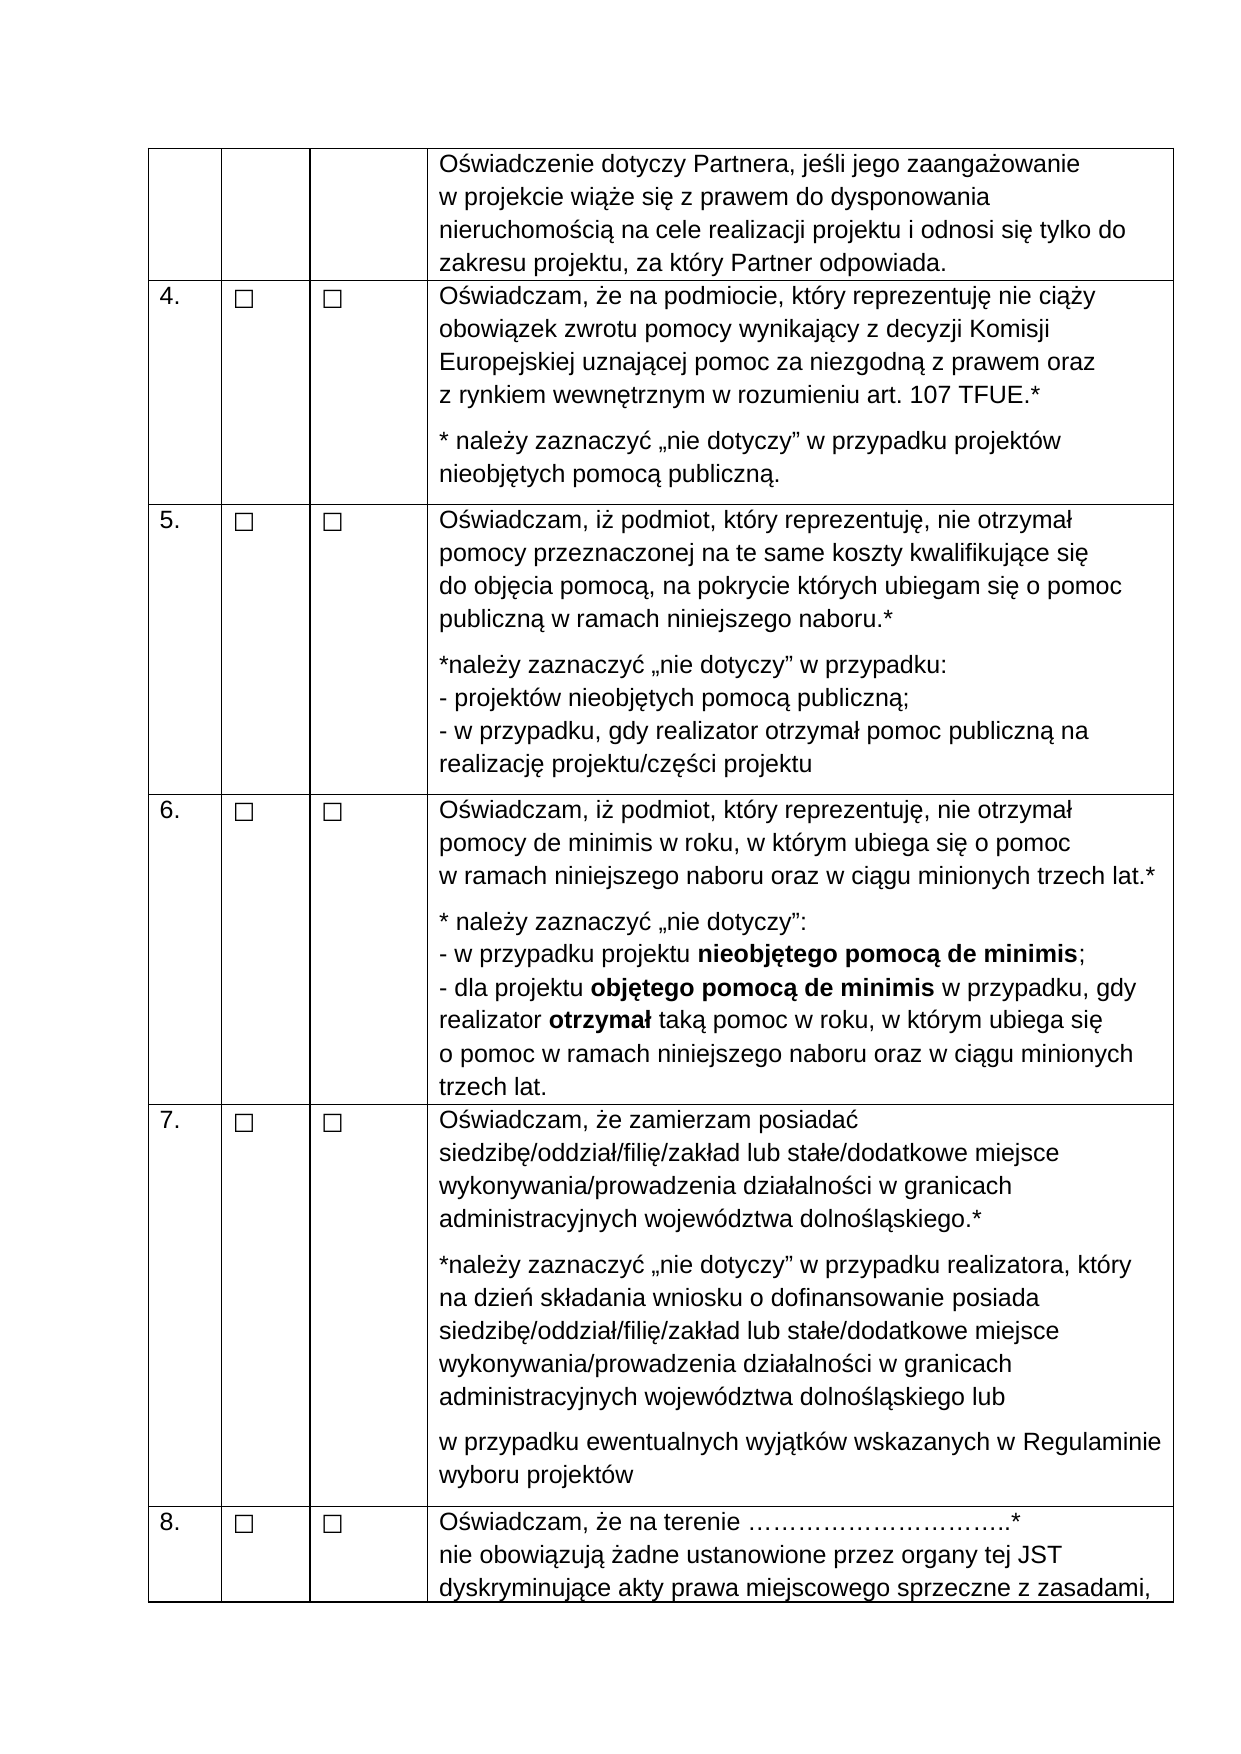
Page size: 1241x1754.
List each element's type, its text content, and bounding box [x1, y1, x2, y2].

table_cell 3. [149, 149, 221, 280]
table_cell [222, 505, 309, 794]
table_cell Oświadczam, że na podmiocie, który reprezentuję nie ciąży obowiązek zwrotu pomocy wynikający z decyzji Komisji Europejskiej uznającej pomoc za niezgodną z prawem oraz z rynkiem wewnętrznym w rozumieniu art. 107 TFUE.* * należy zaznaczyć „nie dotyczy” w przypadku projektów nieobjętych pomocą publiczną. [428, 281, 1173, 504]
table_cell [428, 1507, 1173, 1601]
table_cell [222, 149, 309, 280]
table_cell [222, 281, 309, 504]
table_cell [428, 149, 1173, 280]
table_cell Oświadczam, że zamierzam posiadać siedzibę/oddział/filię/zakład lub stałe/dodatkowe miejsce wykonywania/prowadzenia działalności w granicach administracyjnych województwa dolnośląskiego.* *należy zaznaczyć „nie dotyczy” w przypadku realizatora, który na dzień składania wniosku o dofinansowanie posiada siedzibę/oddział/filię/zakład lub stałe/dodatkowe miejsce wykonywania/prowadzenia działalności w granicach administracyjnych województwa dolnośląskiego lub w przypadku ewentualnych wyjątków wskazanych w Regulaminie wyboru projektów [428, 1105, 1173, 1506]
table_cell 5. [149, 505, 221, 794]
table_cell [311, 795, 427, 1104]
table_cell [311, 1507, 427, 1601]
table_cell [222, 1105, 309, 1506]
table_cell Oświadczam, iż podmiot, który reprezentuję, nie otrzymał pomocy przeznaczonej na te same koszty kwalifikujące się do objęcia pomocą, na pokrycie których ubiegam się o pomoc publiczną w ramach niniejszego naboru.* *należy zaznaczyć „nie dotyczy” w przypadku: - projektów nieobjętych pomocą publiczną; - w przypadku, gdy realizator otrzymał pomoc publiczną na realizację projektu/części projektu [428, 505, 1173, 794]
table_cell 6. [149, 795, 221, 1104]
table_cell [311, 1105, 427, 1506]
table_cell [222, 1507, 309, 1601]
table_cell [311, 281, 427, 504]
table_cell Oświadczam, iż podmiot, który reprezentuję, nie otrzymał pomocy de minimis w roku, w którym ubiega się o pomoc w ramach niniejszego naboru oraz w ciągu minionych trzech lat.* * należy zaznaczyć „nie dotyczy”: - w przypadku projektu nieobjętego pomocą de minimis; - dla projektu objętego pomocą de minimis w przypadku, gdy realizator otrzymał taką pomoc w roku, w którym ubiega się o pomoc w ramach niniejszego naboru oraz w ciągu minionych trzech lat. [428, 795, 1173, 1104]
table_cell [222, 795, 309, 1104]
table_cell [311, 505, 427, 794]
table_cell 4. [149, 281, 221, 504]
table_cell 7. [149, 1105, 221, 1506]
table_cell [311, 149, 427, 280]
table_cell 8. [149, 1507, 221, 1601]
